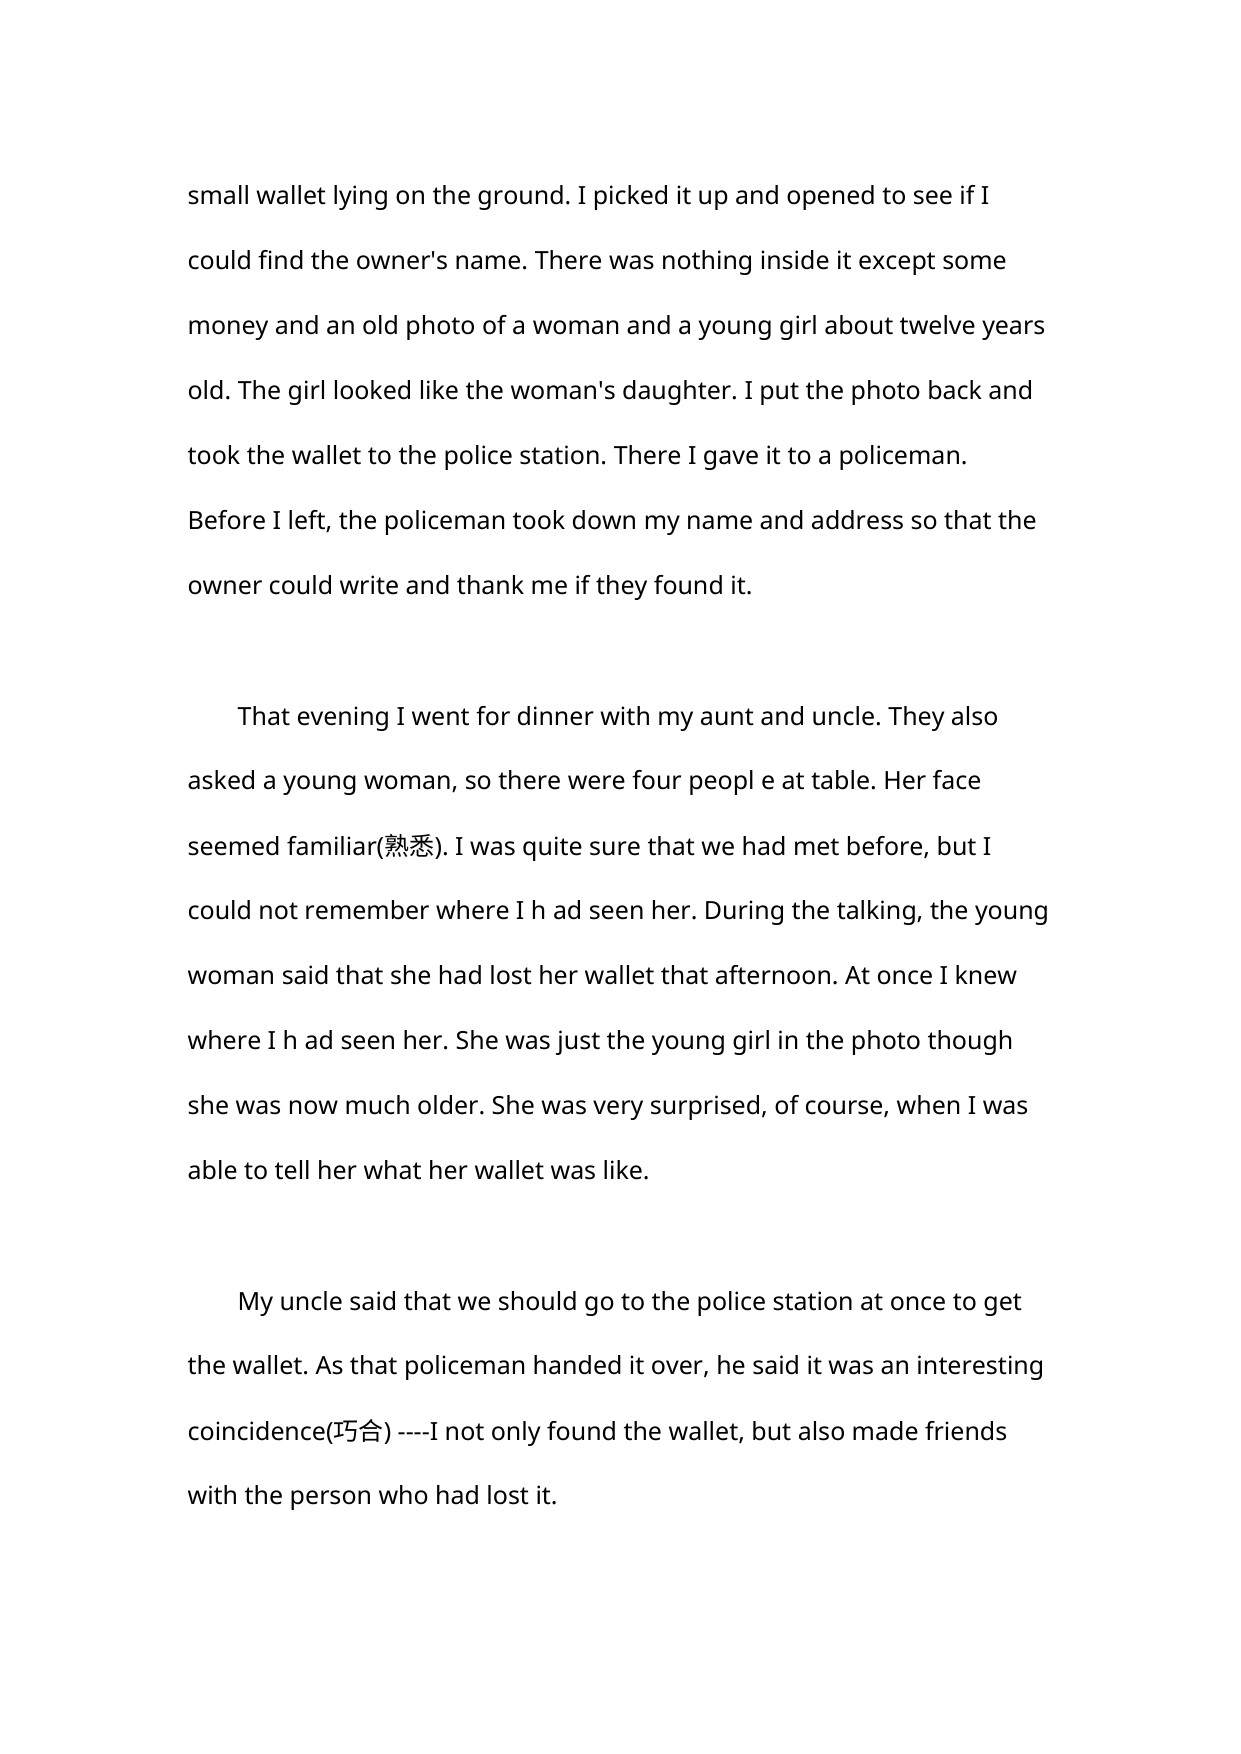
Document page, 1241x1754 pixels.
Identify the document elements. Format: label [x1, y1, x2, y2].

text [187, 162, 1053, 1527]
